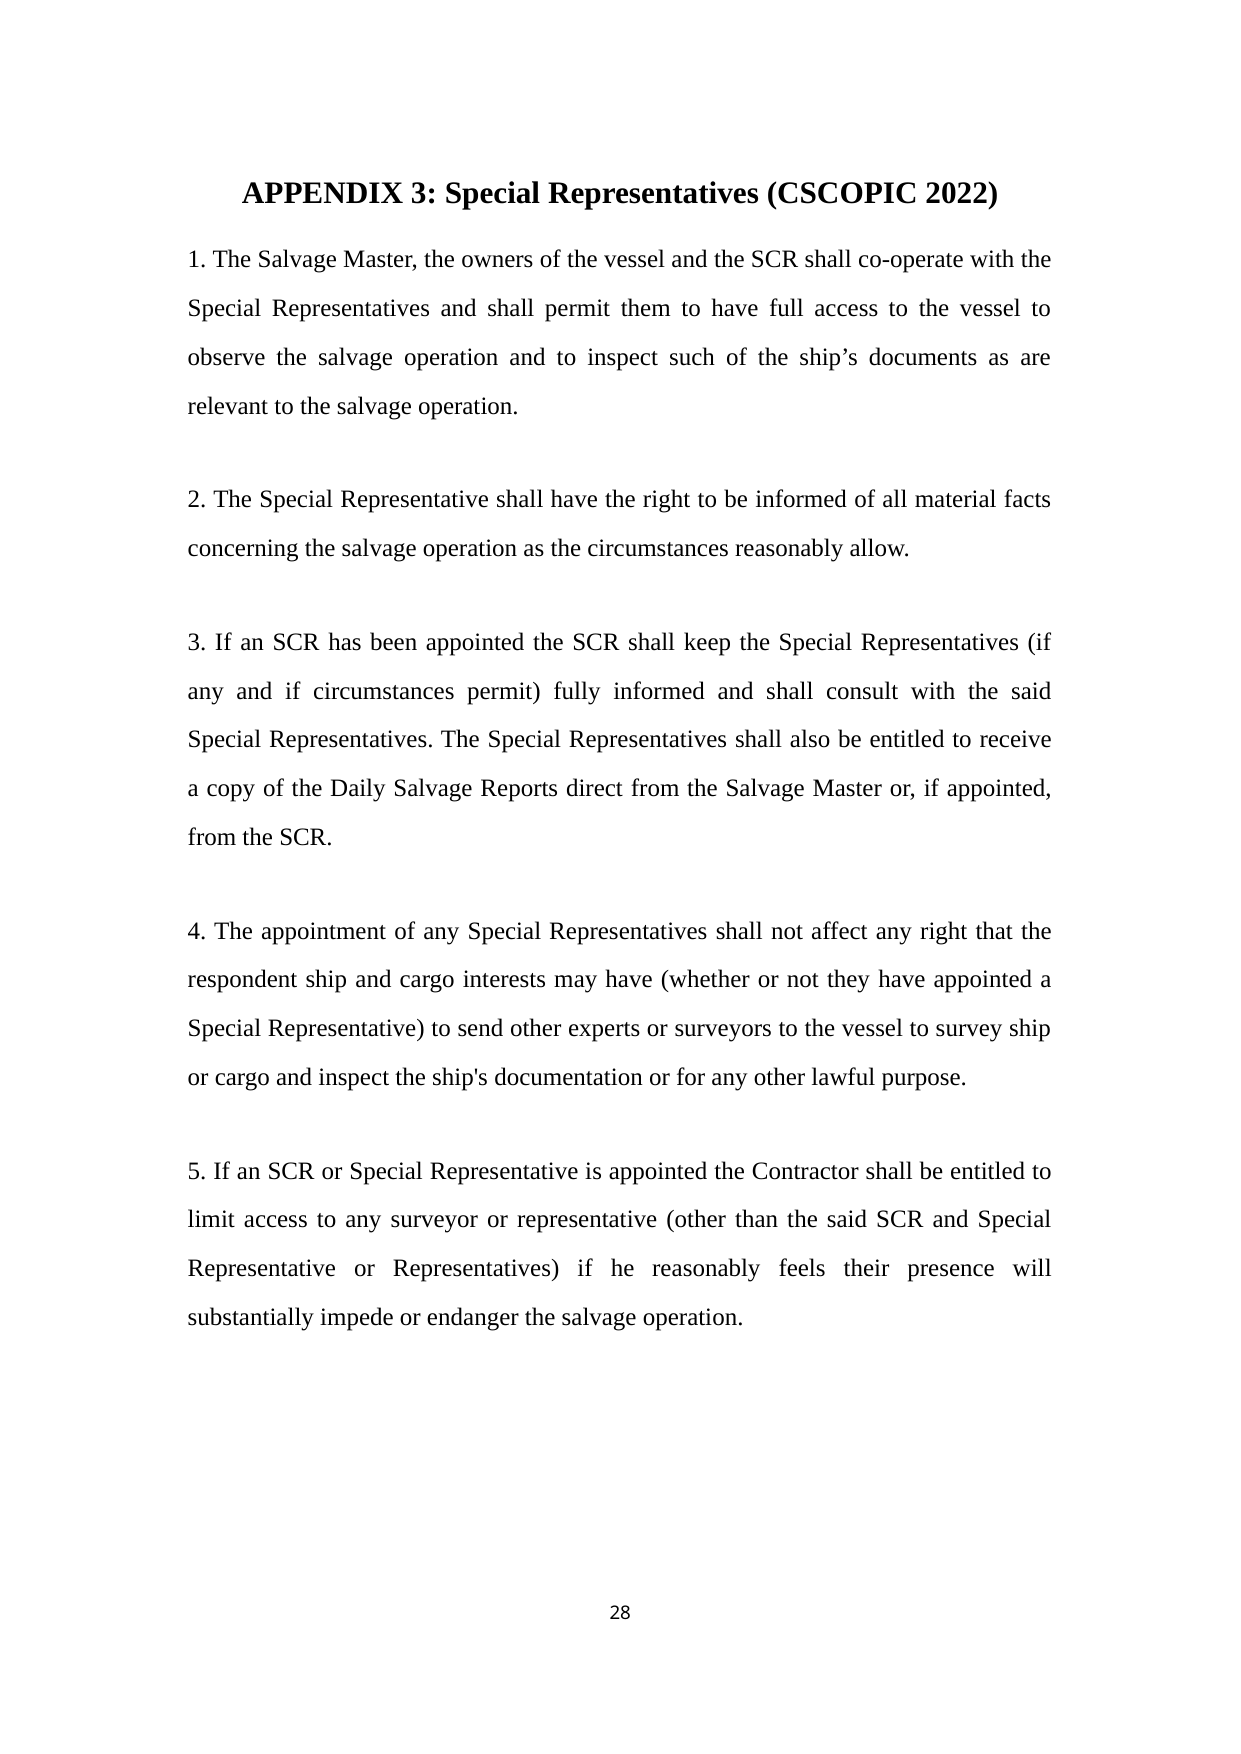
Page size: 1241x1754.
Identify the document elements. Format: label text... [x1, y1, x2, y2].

text 4. The appointment of any Special Representatives shall not affect any right that the respondent ship and cargo interests may have (whether or not they have appointed a Special Representative) to send other experts or surveyors to the vessel to survey ship or cargo and inspect the ship's documentation or for any other lawful purpose. [187, 914, 1053, 1093]
text 3. If an SCR has been appointed the SCR shall keep the Special Representatives (if any and if circumstances permit) fully informed and shall consult with the said Special Representatives. The Special Representatives shall also be entitled to receive a copy of the Daily Salvage Reports direct from the Salvage Master or, if appointed, from the SCR. [187, 625, 1053, 853]
text 5. If an SCR or Special Representative is appointed the Contractor shall be entitled to limit access to any surveyor or representative (other than the said SCR and Special Representative or Representatives) if he reasonably feels their presence will substantially impede or endanger the salvage operation. [187, 1154, 1053, 1333]
text 1. The Salvage Master, the owners of the vessel and the SCR shall co-operate with the Special Representatives and shall permit them to have full access to the vessel to observe the salvage operation and to inspect such of the ship’s documents as are relevant to the salvage operation. [187, 243, 1053, 421]
text APPENDIX 3: Special Representatives (CSCOPIC 2022) [187, 160, 1053, 225]
text 2. The Special Representative shall have the right to be informed of all material facts concerning the salvage operation as the circumstances reasonably allow. [187, 483, 1053, 564]
